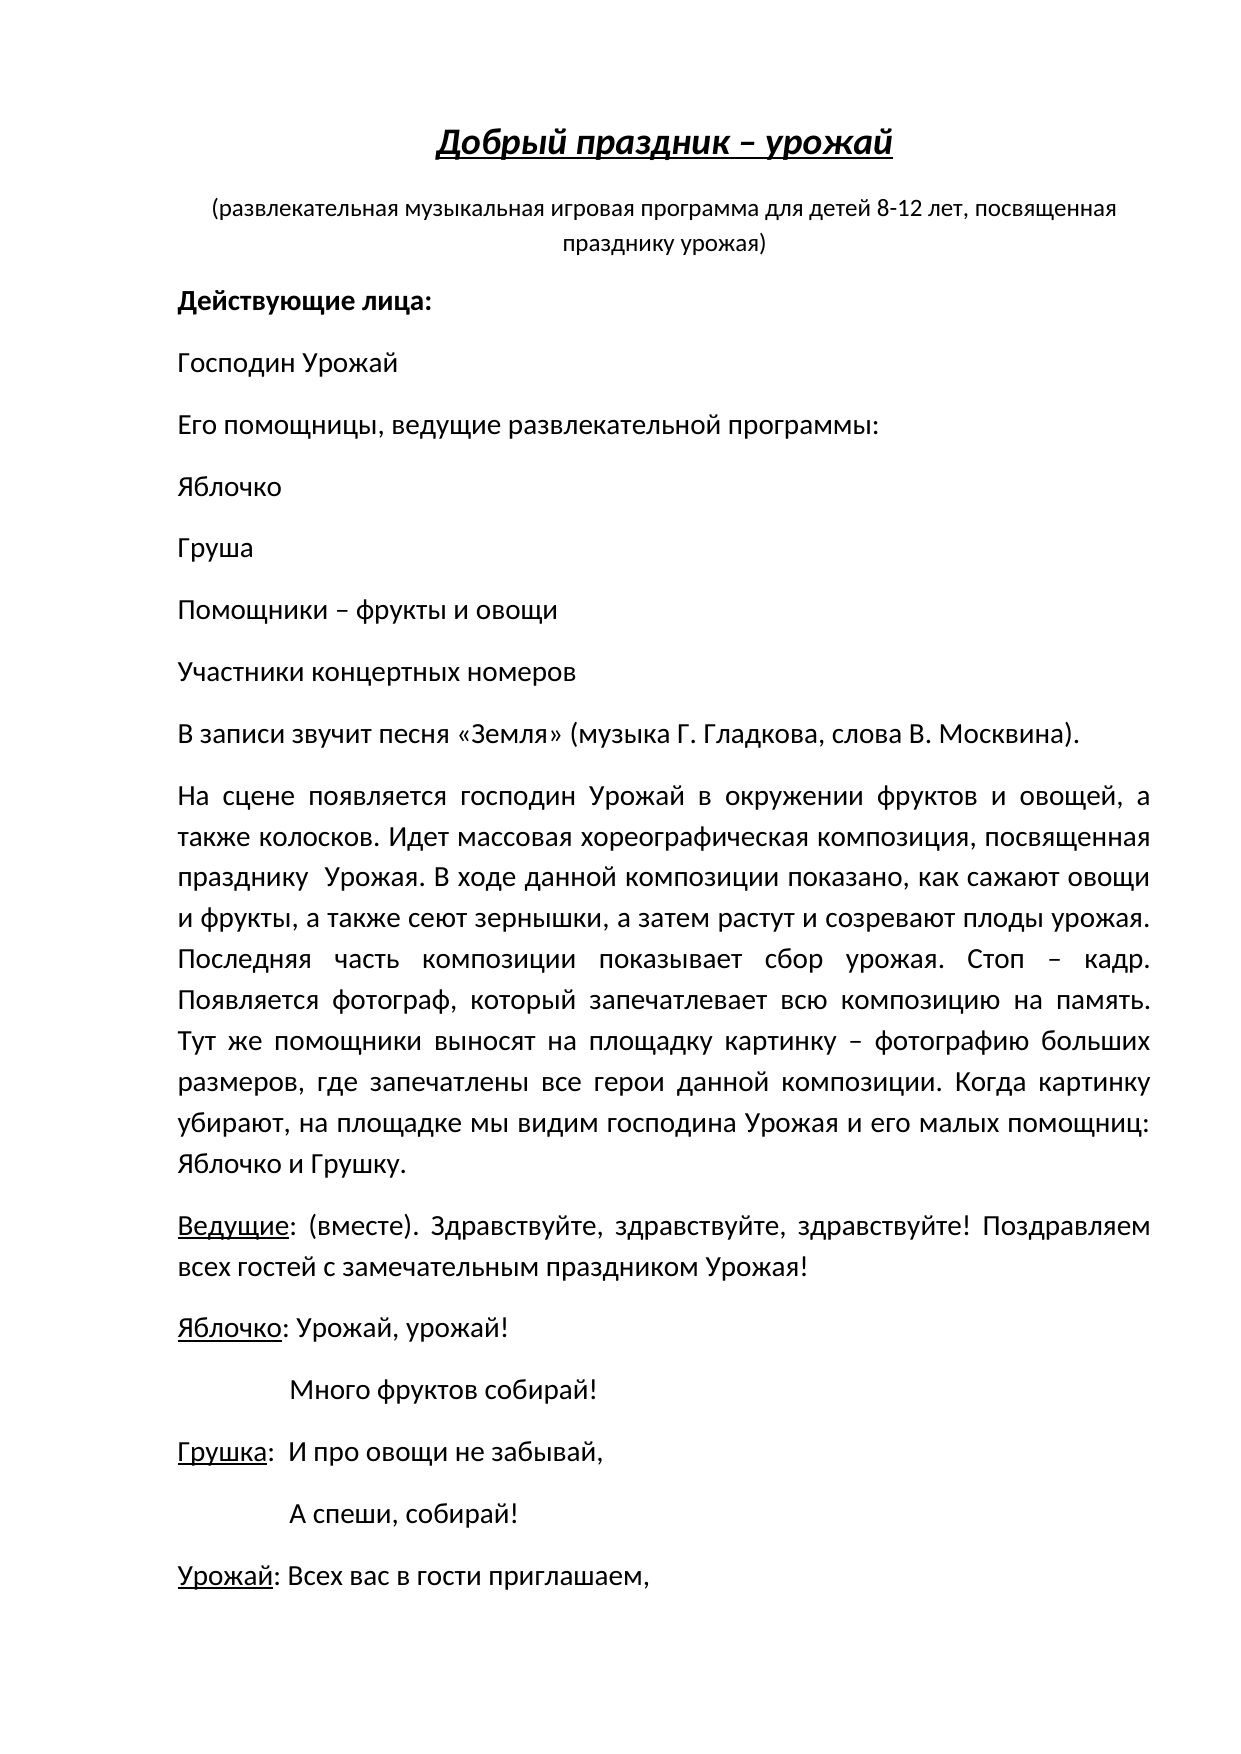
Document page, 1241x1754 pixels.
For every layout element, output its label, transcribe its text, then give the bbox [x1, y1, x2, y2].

text (развлекательная музыкальная игровая программа для детей 8-12 лет, посвященная празднику урожая) [177, 192, 1152, 257]
text Действующие лица: [177, 282, 1152, 318]
text Груша [177, 529, 1152, 565]
text Участники концертных номеров [177, 653, 1152, 689]
text Господин Урожай [177, 344, 1152, 380]
text Грушка: И про овощи не забывай, [177, 1433, 1152, 1469]
text Яблочко [177, 468, 1152, 503]
text На сцене появляется господин Урожай в окружении фруктов и овощей, а также колосков. Идет массовая хореографическая композиция, посвященная празднику Урожая. В ходе данной композиции показано, как сажают овощи и фрукты, а также сеют зернышки, а затем растут и созревают плоды урожая. Последняя часть композиции показывает сбор урожая. Стоп – кадр. Появляется фотограф, который запечатлевает всю композицию на память. Тут же помощники выносят на площадку картинку – фотографию больших размеров, где запечатлены все герои данной композиции. Когда картинку убирают, на площадке мы видим господина Урожая и его малых помощниц: Яблочко и Грушку. [177, 777, 1152, 1181]
text Урожай: Всех вас в гости приглашаем, [177, 1557, 1152, 1592]
text Яблочко: Урожай, урожай! [177, 1309, 1152, 1345]
text Помощники – фрукты и овощи [177, 591, 1152, 627]
text Много фруктов собирай! [177, 1371, 1152, 1407]
text В записи звучит песня «Земля» (музыка Г. Гладкова, слова В. Москвина). [177, 715, 1152, 751]
text Его помощницы, ведущие развлекательной программы: [177, 406, 1152, 442]
text Добрый праздник – урожай [177, 118, 1152, 164]
text А спеши, собирай! [177, 1495, 1152, 1531]
text Ведущие: (вместе). Здравствуйте, здравствуйте, здравствуйте! Поздравляем всех гостей с замечательным праздником Урожая! [177, 1207, 1152, 1283]
